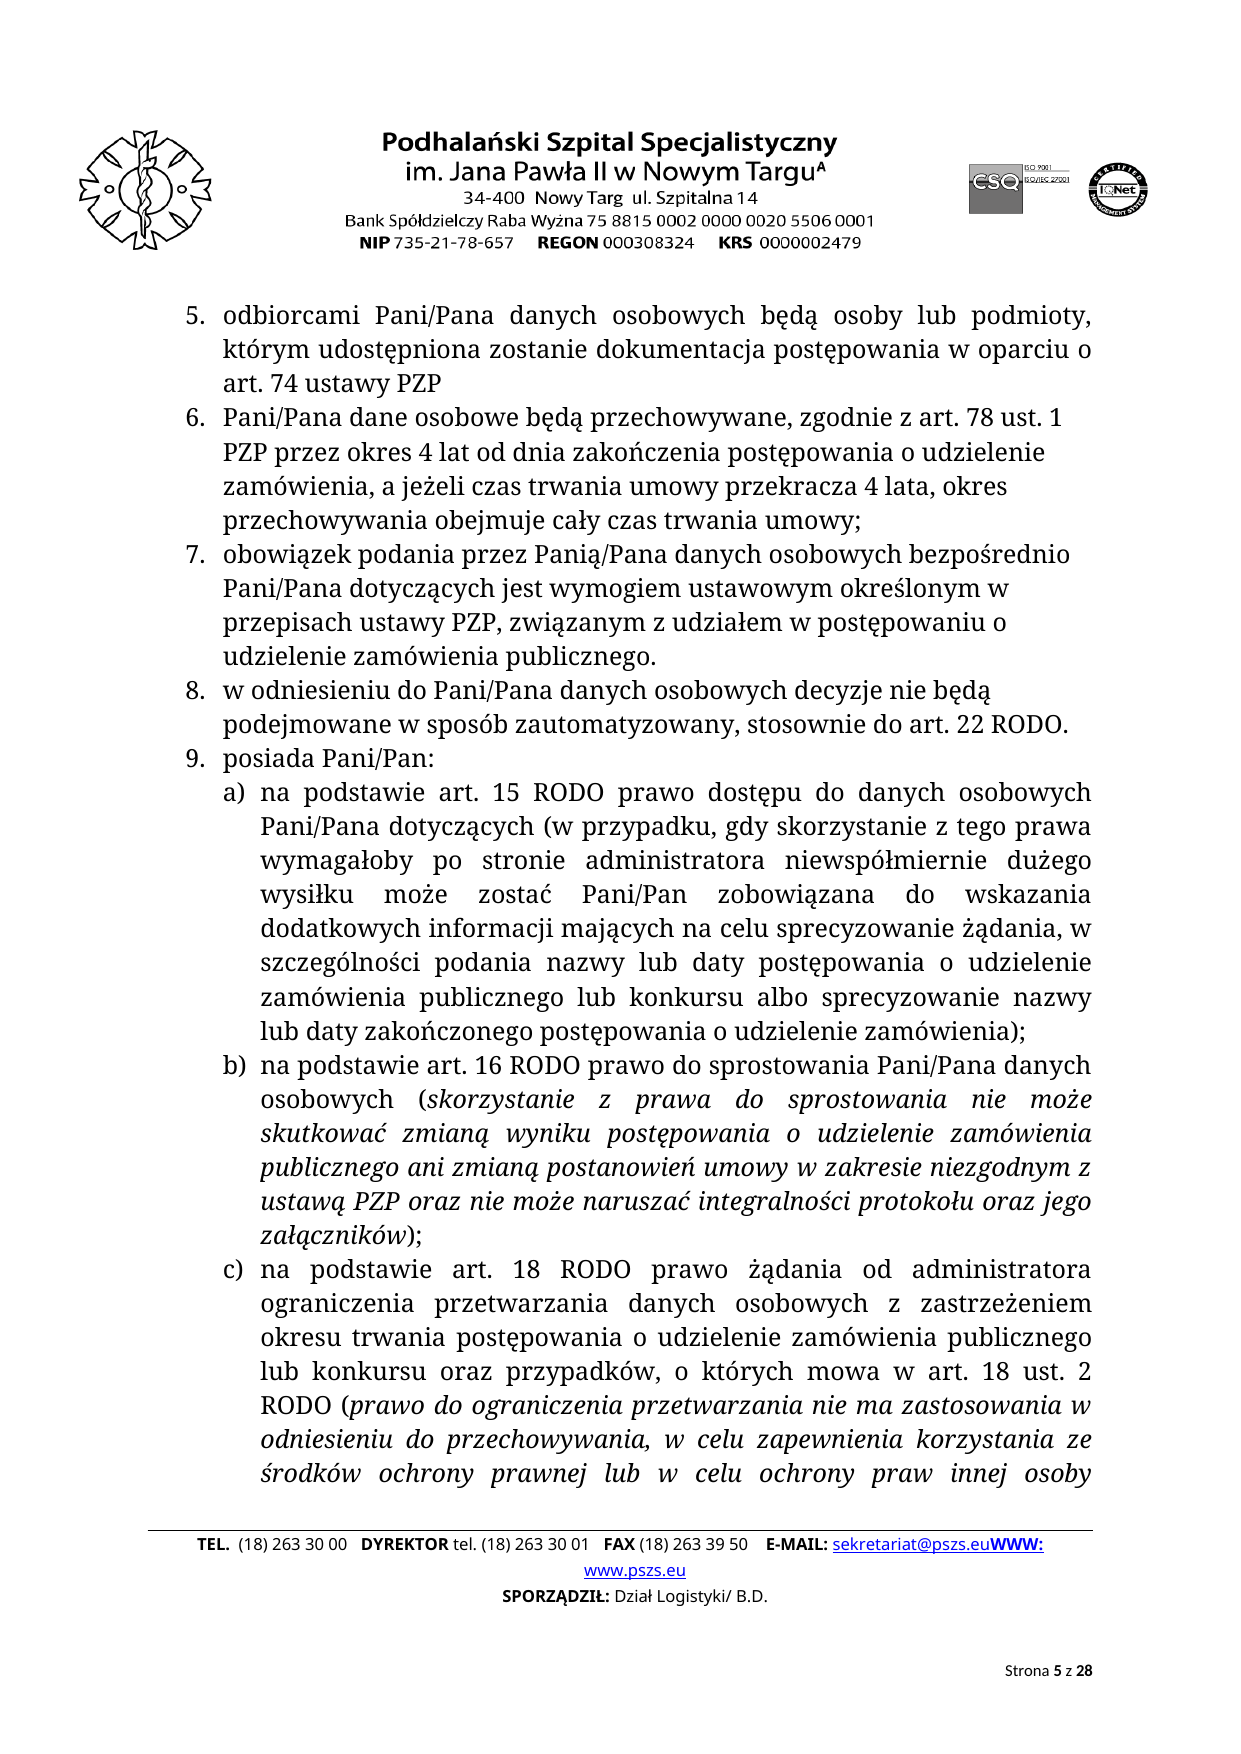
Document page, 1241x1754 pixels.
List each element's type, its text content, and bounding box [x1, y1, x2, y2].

list na podstawie art. 15 RODO prawo dostępu do danych osobowych Pani/Pana dotyczących (w przypadku, gdy skorzystanie z tego prawa wymagałoby po stronie administratora niewspółmiernie dużego wysiłku może zostać Pani/Pan zobowiązana do wskazania dodatkowych informacji mających na celu sprecyzowanie żądania, w szczególności podania nazwy lub daty postępowania o udzielenie zamówienia publicznego lub konkursu albo sprecyzowanie nazwy lub daty zakończonego postępowania o udzielenie zamówienia); [223, 775, 1093, 1047]
list posiada Pani/Pan: [185, 741, 1093, 775]
list obowiązek podania przez Panią/Pana danych osobowych bezpośrednio Pani/Pana dotyczących jest wymogiem ustawowym określonym w przepisach ustawy PZP, związanym z udziałem w postępowaniu o udzielenie zamówienia publicznego. [185, 536, 1093, 673]
list w odniesieniu do Pani/Pana danych osobowych decyzje nie będą podejmowane w sposób zautomatyzowany, stosownie do art. 22 RODO. [185, 673, 1093, 741]
picture [0, 90, 1241, 287]
list odbiorcami Pani/Pana danych osobowych będą osoby lub podmioty, którym udostępniona zostanie dokumentacja postępowania w oparciu o art. 74 ustawy PZP [185, 298, 1093, 400]
list Pani/Pana dane osobowe będą przechowywane, zgodnie z art. 78 ust. 1 PZP przez okres 4 lat od dnia zakończenia postępowania o udzielenie zamówienia, a jeżeli czas trwania umowy przekracza 4 lata, okres przechowywania obejmuje cały czas trwania umowy; [185, 400, 1093, 536]
list na podstawie art. 16 RODO prawo do sprostowania Pani/Pana danych osobowych (skorzystanie z prawa do sprostowania nie może skutkować zmianą wyniku postępowania o udzielenie zamówienia publicznego ani zmianą postanowień umowy w zakresie niezgodnym z ustawą PZP oraz nie może naruszać integralności protokołu oraz jego załączników); [223, 1047, 1093, 1252]
